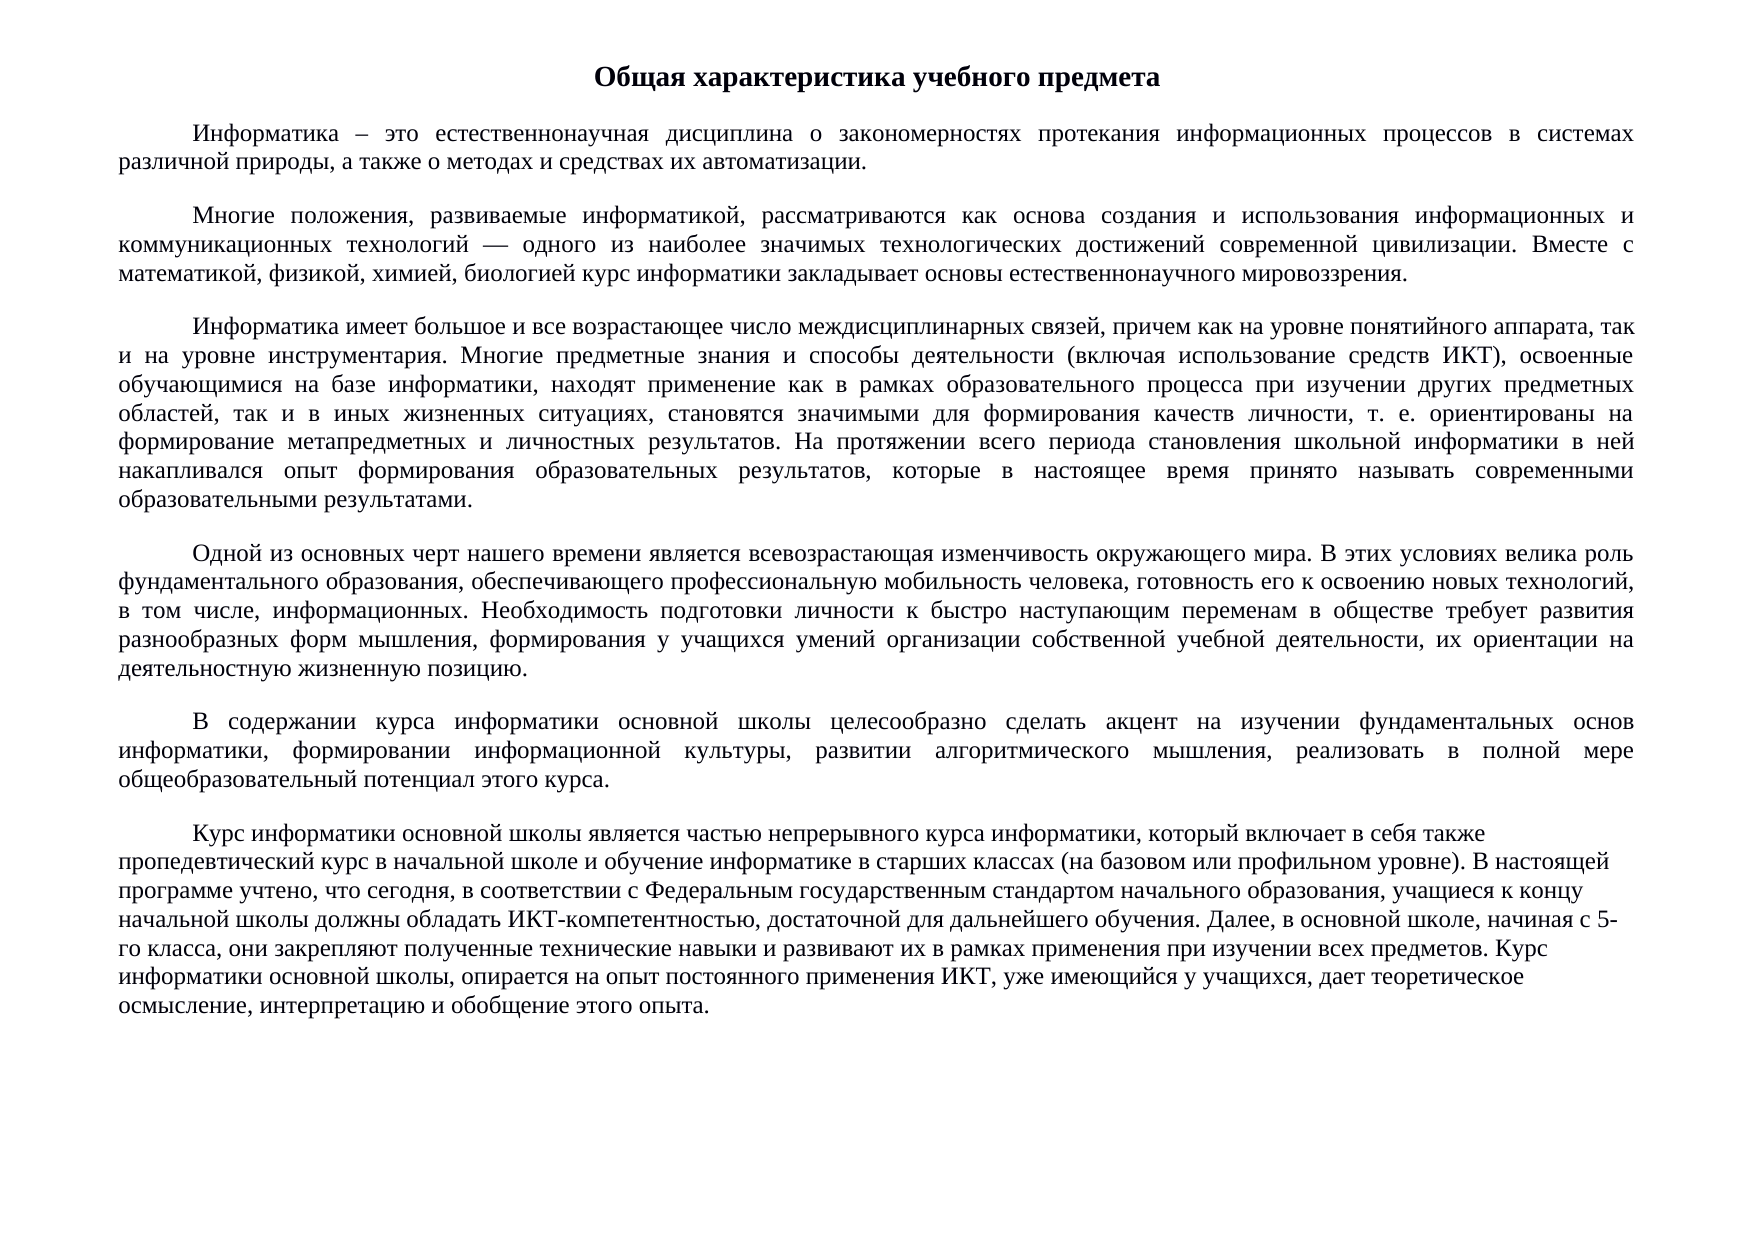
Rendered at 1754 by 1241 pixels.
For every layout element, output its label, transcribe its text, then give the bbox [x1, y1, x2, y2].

text Многие положения, развиваемые информатикой, рассматриваются как основа создания и использования информационных и коммуникационных технологий — одного из наиболее значимых технологических достижений современной цивилизации. Вместе с математикой, физикой, химией, биологией курс информатики закладывает основы естественнонаучного мировоззрения. [118, 200, 1636, 286]
text Курс информатики основной школы является частью непрерывного курса информатики, который включает в себя также пропедевтический курс в начальной школе и обучение информатике в старших классах (на базовом или профильном уровне). В настоящей программе учтено, что сегодня, в соответствии с Федеральным государственным стандартом начального образования, учащиеся к концу начальной школы должны обладать ИКТ-компетентностью, достаточной для дальнейшего обучения. Далее, в основной школе, начиная с 5-го класса, они закрепляют полученные технические навыки и развивают их в рамках применения при изучении всех предметов. Курс информатики основной школы, опирается на опыт постоянного применения ИКТ, уже имеющийся у учащихся, дает теоретическое осмысление, интерпретацию и обобщение этого опыта. [118, 818, 1636, 1019]
text Общая характеристика учебного предмета [118, 59, 1636, 93]
text В содержании курса информатики основной школы целесообразно сделать акцент на изучении фундаментальных основ информатики, формировании информационной культуры, развитии алгоритмического мышления, реализовать в полной мере общеобразовательный потенциал этого курса. [118, 706, 1636, 793]
text Информатика – это естественнонаучная дисциплина о закономерностях протекания информационных процессов в системах различной природы, а также о методах и средствах их автоматизации. [118, 118, 1636, 175]
text Одной из основных черт нашего времени является всевозрастающая изменчивость окружающего мира. В этих условиях велика роль фундаментального образования, обеспечивающего профессиональную мобильность человека, готовность его к освоению новых технологий, в том числе, информационных. Необходимость подготовки личности к быстро наступающим переменам в обществе требует развития разнообразных форм мышления, формирования у учащихся умений организации собственной учебной деятельности, их ориентации на деятельностную жизненную позицию. [118, 538, 1636, 681]
text Информатика имеет большое и все возрастающее число междисциплинарных связей, причем как на уровне понятийного аппарата, так и на уровне инструментария. Многие предметные знания и способы деятельности (включая использование средств ИКТ), освоенные обучающимися на базе информатики, находят применение как в рамках образовательного процесса при изучении других предметных областей, так и в иных жизненных ситуациях, становятся значимыми для формирования качеств личности, т. е. ориентированы на формирование метапредметных и личностных результатов. На протяжении всего периода становления школьной информатики в ней накапливался опыт формирования образовательных результатов, которые в настоящее время принято называть современными образовательными результатами. [118, 311, 1636, 513]
